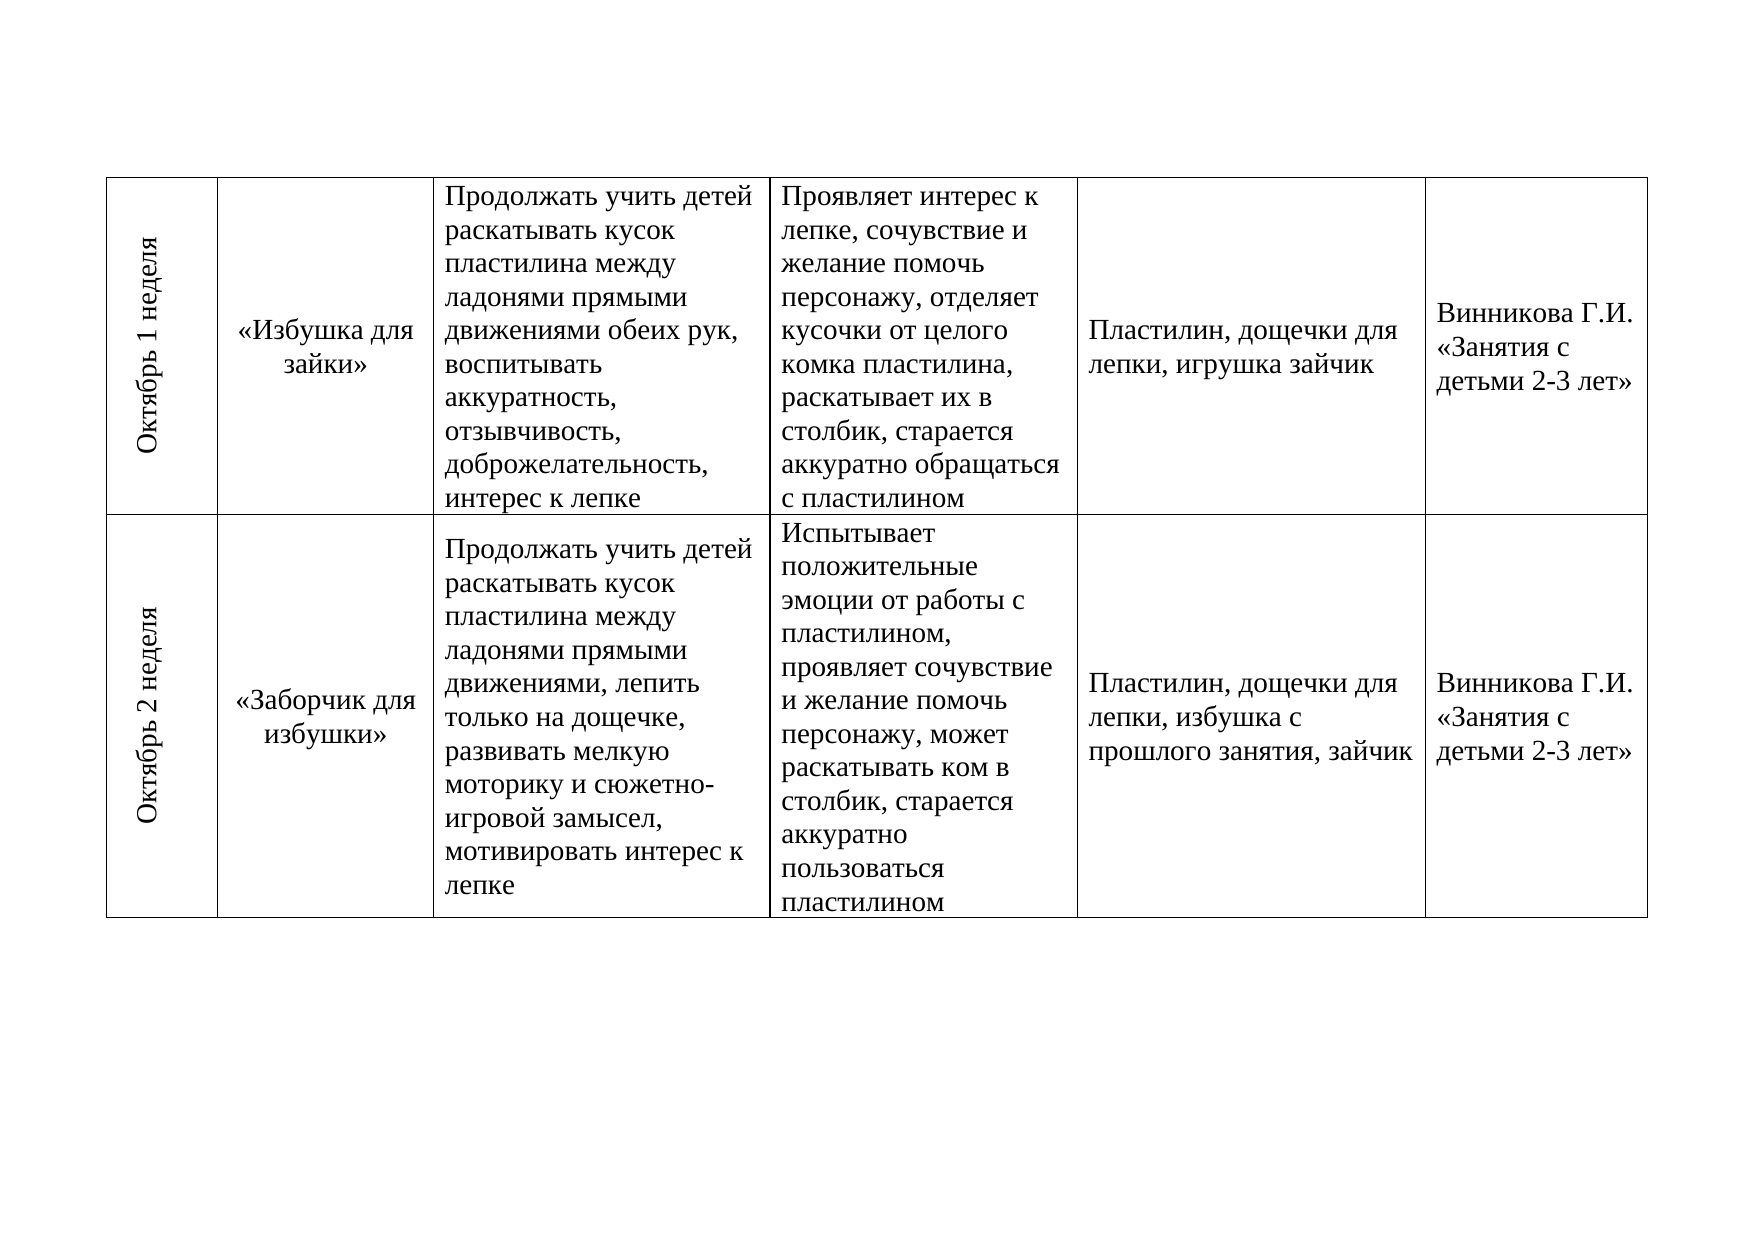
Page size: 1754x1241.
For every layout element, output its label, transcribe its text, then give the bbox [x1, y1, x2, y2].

table_cell Испытывает положительные эмоции от работы с пластилином, проявляет сочувствие и желание помочь персонажу, может раскатывать ком в столбик, старается аккуратно пользоваться пластилином [771, 515, 1077, 917]
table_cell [1426, 178, 1647, 514]
table_cell «Заборчик для избушки» [218, 515, 433, 917]
table_cell Проявляет интерес к лепке, сочувствие и желание помочь персонажу, отделяет кусочки от целого комка пластилина, раскатывает их в столбик, старается аккуратно обращаться с пластилином [771, 178, 1077, 514]
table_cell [1426, 515, 1647, 917]
table_cell Продолжать учить детей раскатывать кусок пластилина между ладонями прямыми движениями, лепить только на дощечке, развивать мелкую моторику и сюжетно-игровой замысел, мотивировать интерес к лепке [434, 515, 769, 917]
table_cell Октябрь 2 неделя [107, 515, 217, 917]
table_cell Продолжать учить детей раскатывать кусок пластилина между ладонями прямыми движениями обеих рук, воспитывать аккуратность, отзывчивость, доброжелательность, интерес к лепке [434, 178, 769, 514]
table_cell «Избушка для зайки» [218, 178, 433, 514]
table_cell Октябрь 1 неделя [107, 178, 217, 514]
table_cell Пластилин, дощечки для лепки, избушка с прошлого занятия, зайчик [1078, 515, 1425, 917]
table_cell Пластилин, дощечки для лепки, игрушка зайчик [1078, 178, 1425, 514]
